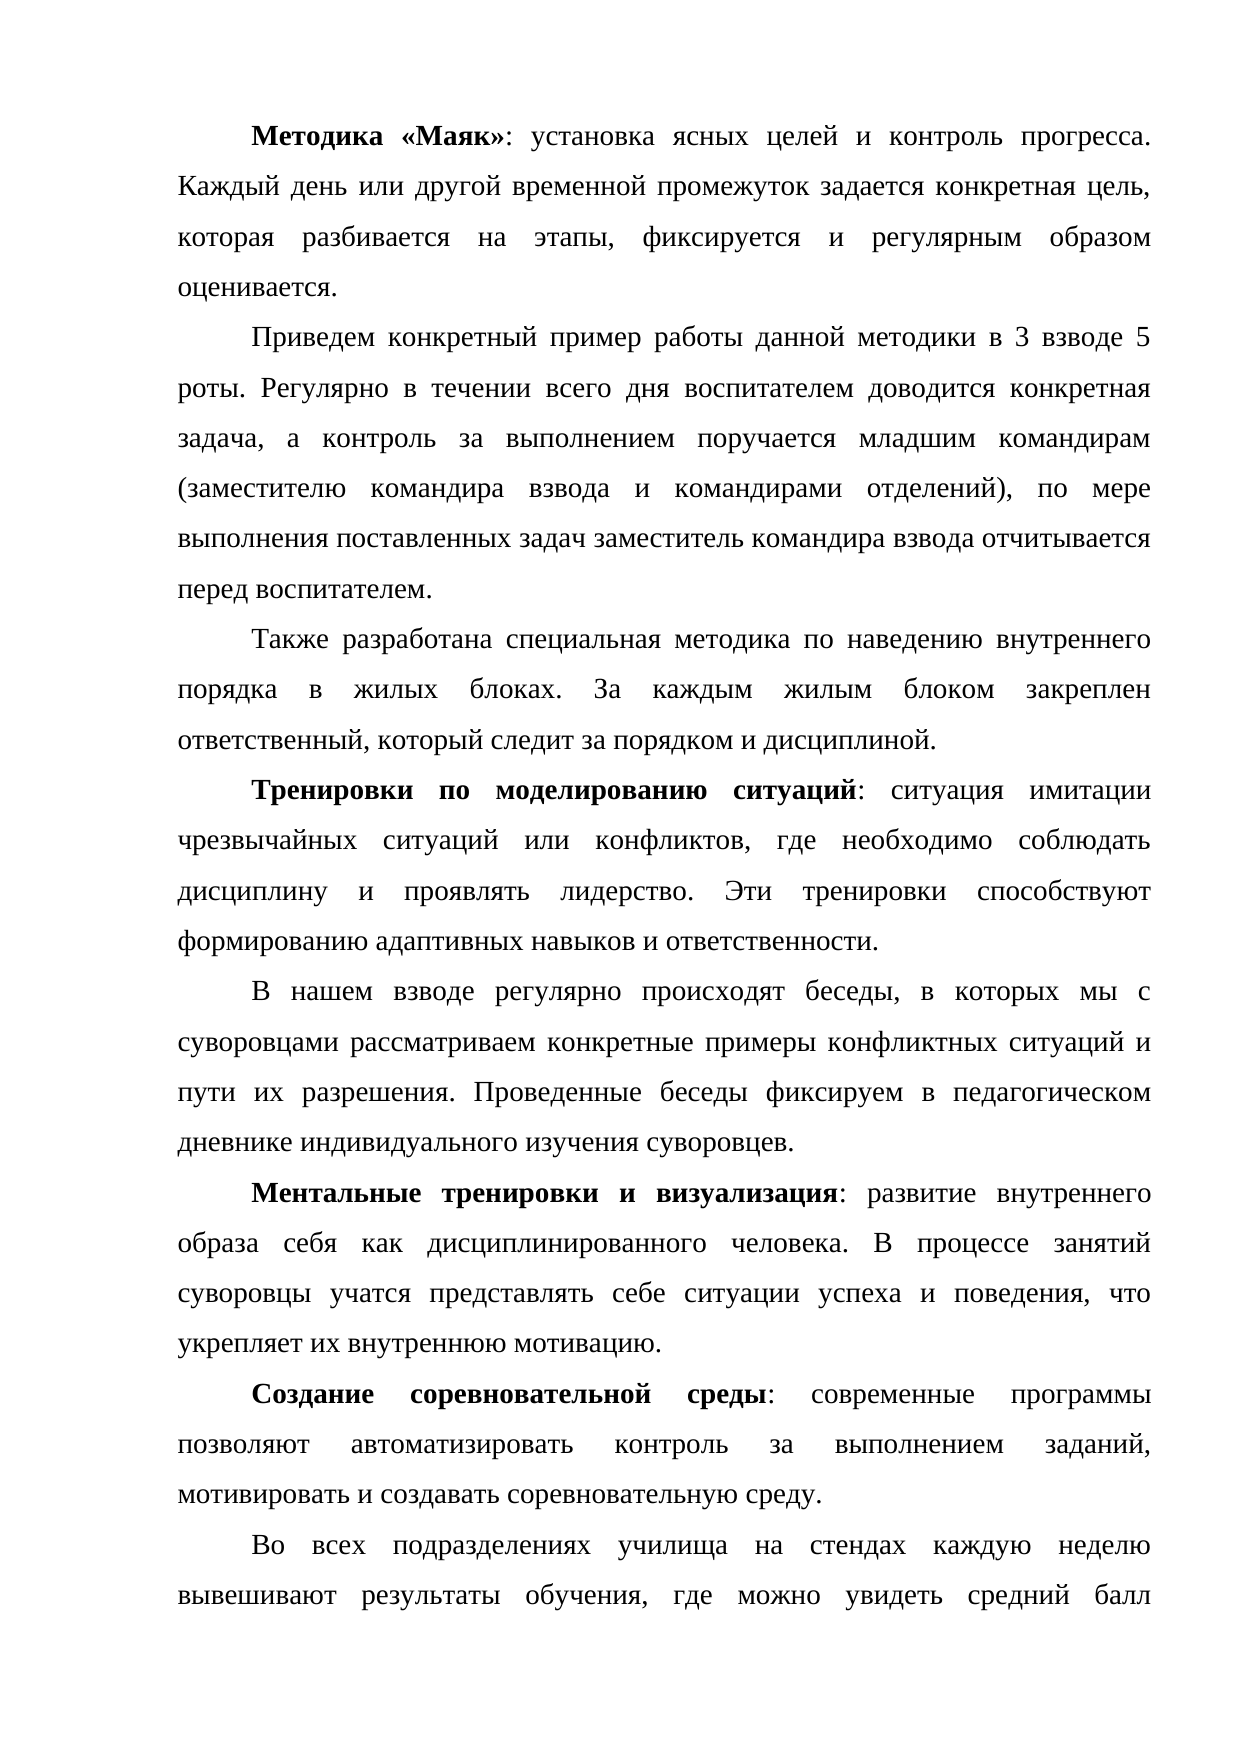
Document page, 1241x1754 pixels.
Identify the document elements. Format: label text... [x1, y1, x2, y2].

text Приведем конкретный пример работы данной методики в 3 взводе 5 роты. Регулярно в течении всего дня воспитателем доводится конкретная задача, а контроль за выполнением поручается младшим командирам (заместителю командира взвода и командирами отделений), по мере выполнения поставленных задач заместитель командира взвода отчитывается перед воспитателем. [177, 319, 1152, 604]
text Ментальные тренировки и визуализация: развитие внутреннего образа себя как дисциплинированного человека. В процессе занятий суворовцы учатся представлять себе ситуации успеха и поведения, что укрепляет их внутреннюю мотивацию. [177, 1175, 1152, 1359]
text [177, 1527, 1152, 1611]
text Тренировки по моделированию ситуаций: ситуация имитации чрезвычайных ситуаций или конфликтов, где необходимо соблюдать дисциплину и проявлять лидерство. Эти тренировки способствуют формированию адаптивных навыков и ответственности. [177, 772, 1152, 957]
text В нашем взводе регулярно происходят беседы, в которых мы с суворовцами рассматриваем конкретные примеры конфликтных ситуаций и пути их разрешения. Проведенные беседы фиксируем в педагогическом дневнике индивидуального изучения суворовцев. [177, 973, 1152, 1158]
text Также разработана специальная методика по наведению внутреннего порядка в жилых блоках. За каждым жилым блоком закреплен ответственный, который следит за порядком и дисциплиной. [177, 621, 1152, 755]
text Создание соревновательной среды: современные программы позволяют автоматизировать контроль за выполнением заданий, мотивировать и создавать соревновательную среду. [177, 1376, 1152, 1510]
text Методика «Маяк»: установка ясных целей и контроль прогресса. Каждый день или другой временной промежуток задается конкретная цель, которая разбивается на этапы, фиксируется и регулярным образом оценивается. [177, 118, 1152, 303]
